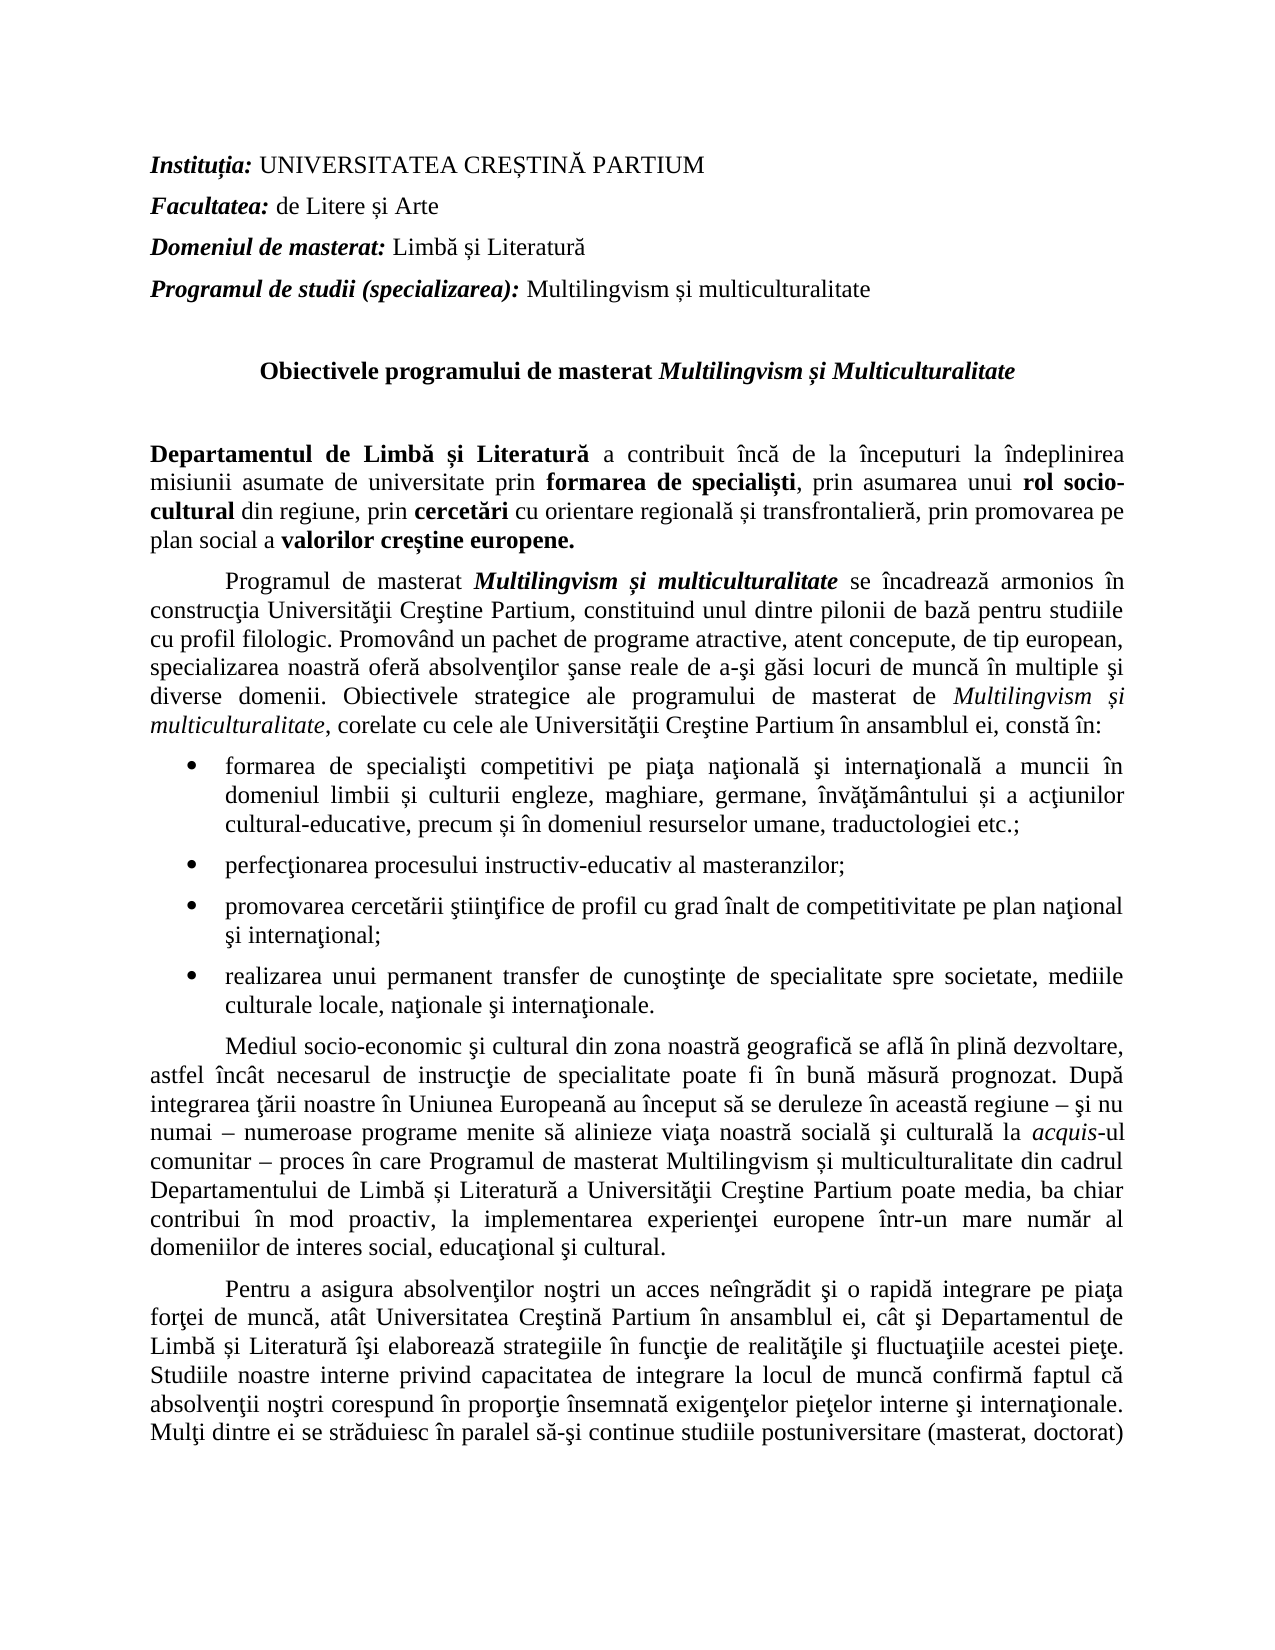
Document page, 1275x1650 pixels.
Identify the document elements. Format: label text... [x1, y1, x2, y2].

text Domeniul de masterat: Limbă și Literatură [150, 232, 1125, 261]
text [150, 1274, 1125, 1446]
subtitle Obiectivele programului de masterat Multilingvism și Multiculturalitate [150, 356, 1125, 385]
text Mediul socio-economic şi cultural din zona noastră geografică se află în plină dezvoltare, astfel încât necesarul de instrucţie de specialitate poate fi în bună măsură prognozat. După integrarea ţării noastre în Uniunea Europeană au început să se deruleze în această regiune – şi nu numai – numeroase programe menite să alinieze viaţa noastră socială şi culturală la acquis-ul comunitar – proces în care Programul de masterat Multilingvism și multiculturalitate din cadrul Departamentului de Limbă și Literatură a Universităţii Creştine Partium poate media, ba chiar contribui în mod proactiv, la implementarea experienţei europene într-un mare număr al domeniilor de interes social, educaţional şi cultural. [150, 1031, 1125, 1261]
list formarea de specialişti competitivi pe piaţa naţională şi internaţională a muncii în domeniul limbii și culturii engleze, maghiare, germane, învăţământului și a acţiunilor cultural-educative, precum și în domeniul resurselor umane, traductologiei etc.; [187, 751, 1125, 837]
text Departamentul de Limbă și Literatură a contribuit încă de la începuturi la îndeplinirea misiunii asumate de universitate prin formarea de specialiști, prin asumarea unui rol socio-cultural din regiune, prin cercetări cu orientare regională și transfrontalieră, prin promovarea pe plan social a valorilor creștine europene. [150, 439, 1125, 554]
list perfecţionarea procesului instructiv-educativ al masteranzilor; [187, 850, 1125, 879]
list realizarea unui permanent transfer de cunoştinţe de specialitate spre societate, mediile culturale locale, naţionale şi internaţionale. [187, 961, 1125, 1019]
text Programul de studii (specializarea): Multilingvism și multiculturalitate [150, 274, 1125, 302]
text Instituția: UNIVERSITATEA CREȘTINĂ PARTIUM [150, 150, 1125, 179]
list promovarea cercetării ştiinţifice de profil cu grad înalt de competitivitate pe plan naţional şi internaţional; [187, 891, 1125, 949]
text Programul de masterat Multilingvism și multiculturalitate se încadrează armonios în construcţia Universităţii Creştine Partium, constituind unul dintre pilonii de bază pentru studiile cu profil filologic. Promovând un pachet de programe atractive, atent concepute, de tip european, specializarea noastră oferă absolvenţilor şanse reale de a-şi găsi locuri de muncă în multiple şi diverse domenii. Obiectivele strategice ale programului de masterat de Multilingvism și multiculturalitate, corelate cu cele ale Universităţii Creştine Partium în ansamblul ei, constă în: [150, 566, 1125, 739]
text Facultatea: de Litere și Arte [150, 191, 1125, 220]
